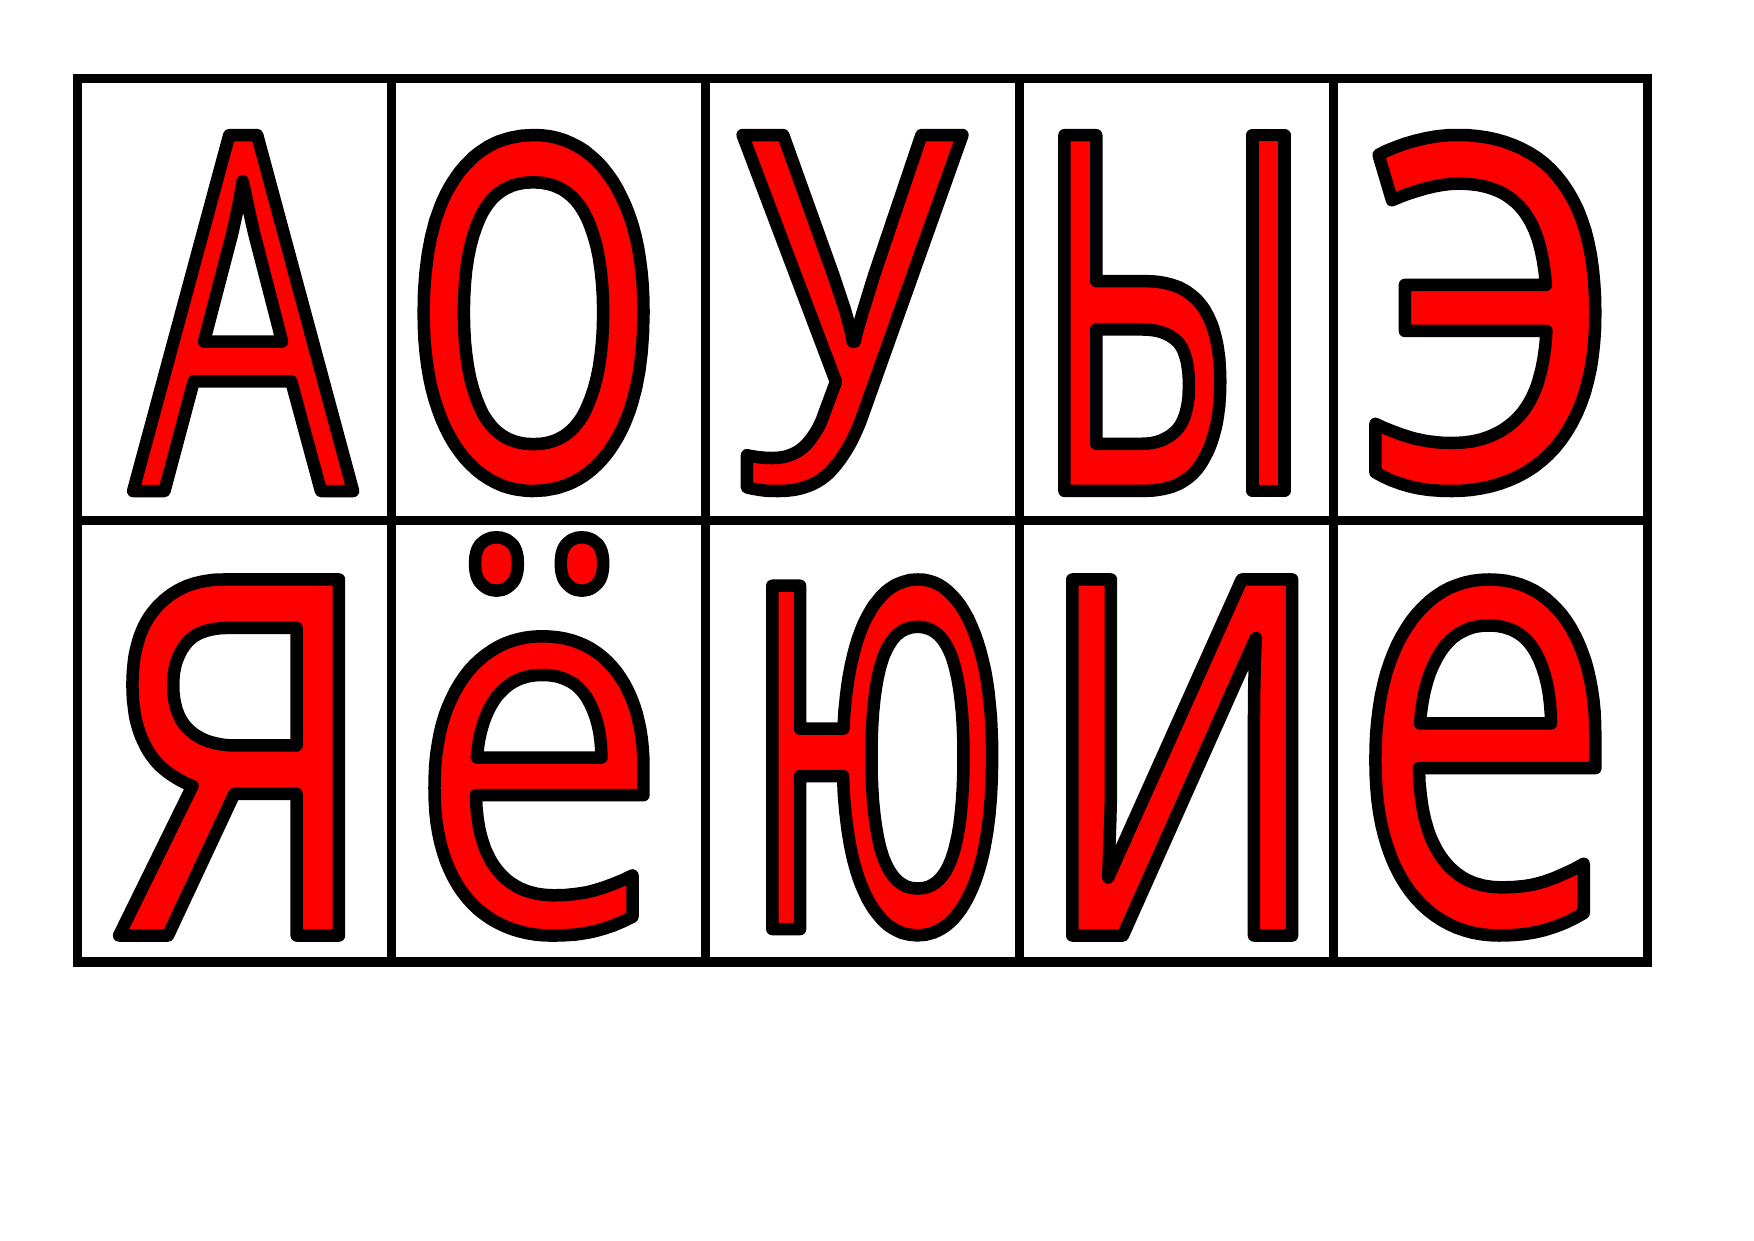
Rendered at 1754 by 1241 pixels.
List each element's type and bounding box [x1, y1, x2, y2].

table_cell [1338, 525, 1643, 957]
table_cell [82, 525, 387, 957]
table_header [710, 83, 1015, 516]
table_header [396, 83, 701, 516]
table_cell [396, 525, 701, 957]
table_header [1338, 83, 1643, 516]
table_cell [710, 525, 1015, 957]
table_header [82, 83, 387, 516]
table_header [1024, 83, 1329, 516]
table_cell [1024, 525, 1329, 957]
